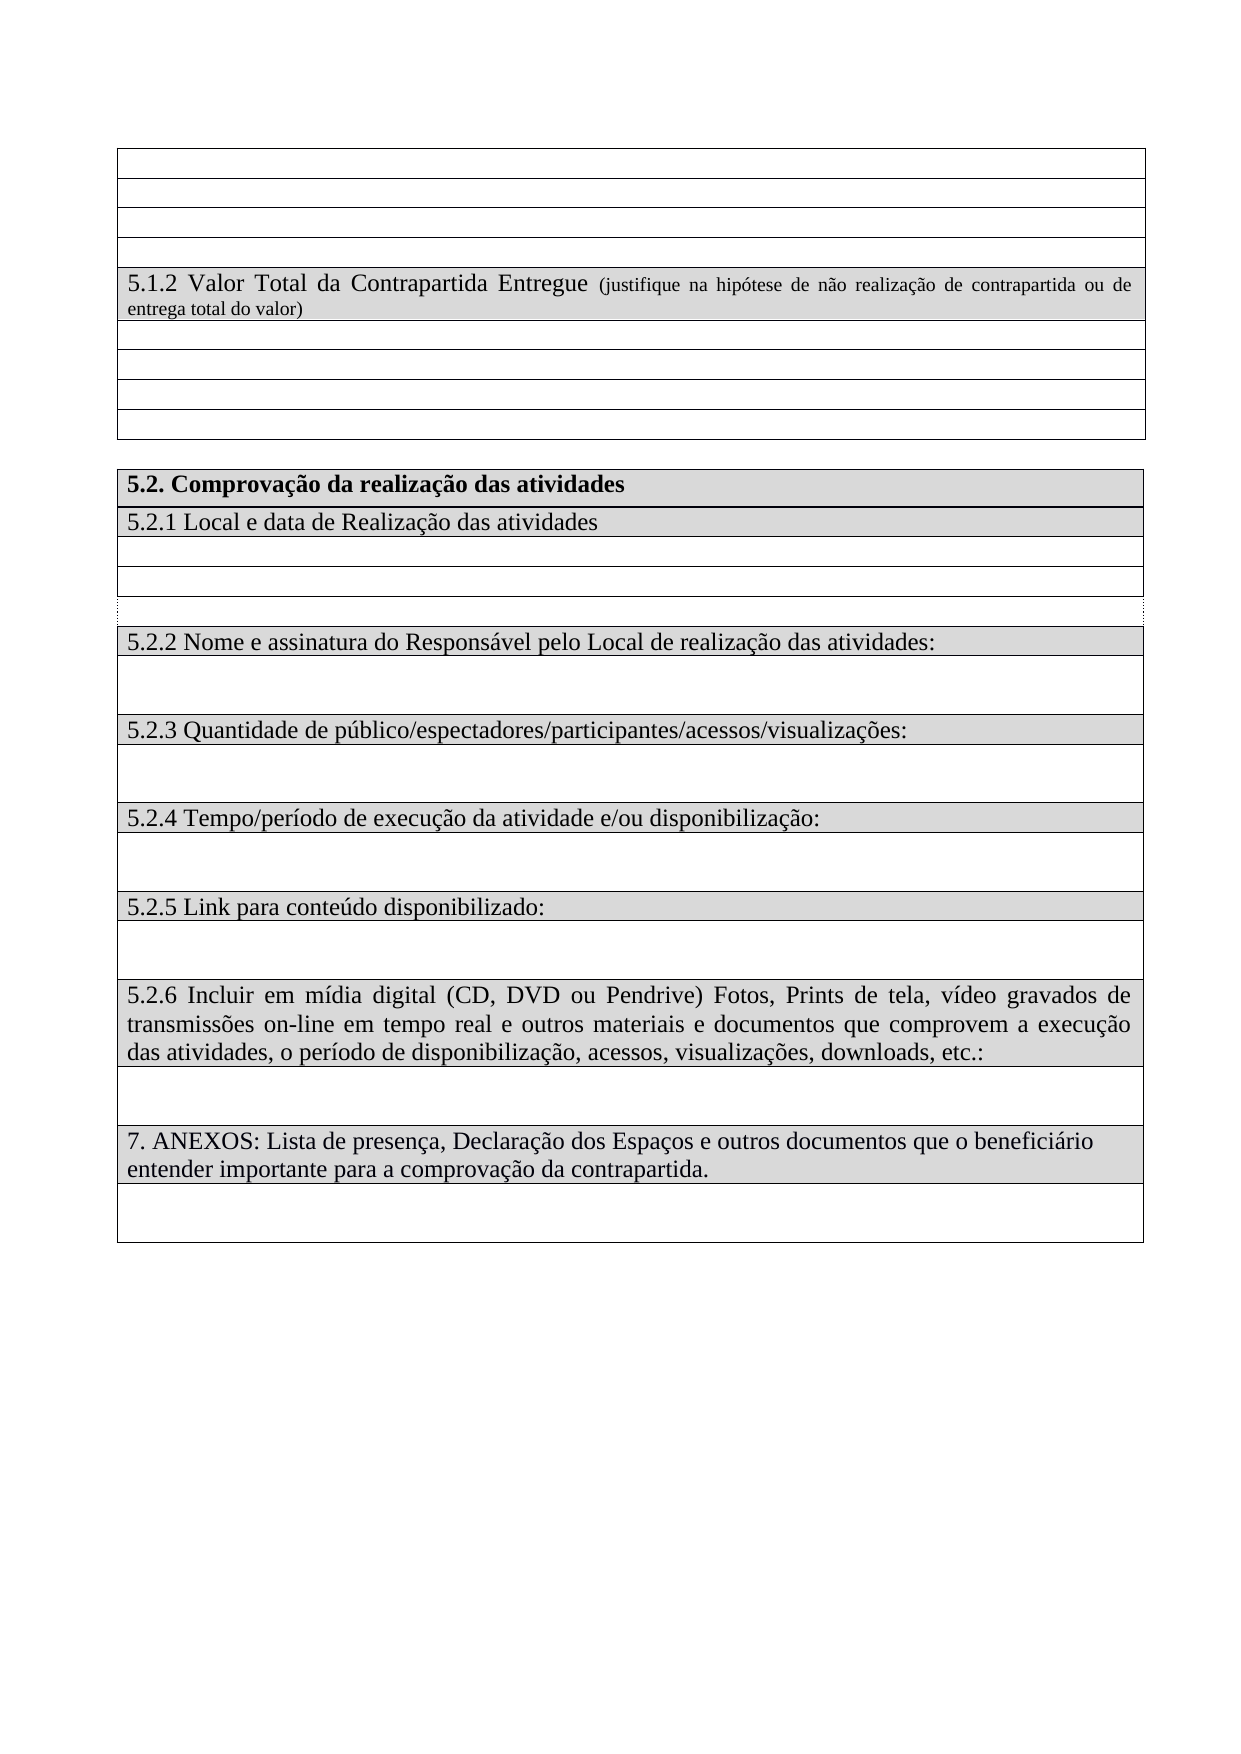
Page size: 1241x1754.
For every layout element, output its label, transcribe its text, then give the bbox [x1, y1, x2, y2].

table_cell [118, 238, 1145, 267]
table_cell [118, 567, 1143, 596]
table_cell [118, 656, 1143, 714]
table_cell [118, 149, 1145, 177]
table_cell 5.2.4 Tempo/período de execução da atividade e/ou disponibilização: [118, 803, 1143, 832]
table_cell [118, 537, 1143, 566]
table_cell [117, 597, 1144, 626]
table_cell 5.2.2 Nome e assinatura do Responsável pelo Local de realização das atividades: [118, 627, 1143, 655]
table_cell 5.2.6 Incluir em mídia digital (CD, DVD ou Pendrive) Fotos, Prints de tela, vídeo gravados de transmissões on-line em tempo real e outros materiais e documentos que comprovem a execução das atividades, o período de disponibilização, acessos, visualizações, downloads, etc.: [118, 980, 1143, 1066]
table_cell [118, 745, 1143, 802]
table_cell 5.2.1 Local e data de Realização das atividades [118, 508, 1143, 536]
table_cell [118, 179, 1145, 207]
table_cell [118, 350, 1145, 379]
table_cell 5.2.5 Link para conteúdo disponibilizado: [118, 892, 1143, 920]
table_cell [118, 321, 1145, 349]
table_cell [118, 921, 1143, 979]
table_header 5.2. Comprovação da realização das atividades [118, 470, 1143, 506]
table_cell 7. ANEXOS: Lista de presença, Declaração dos Espaços e outros documentos que o beneficiário entender importante para a comprovação da contrapartida. [118, 1126, 1143, 1183]
table_cell 5.2.3 Quantidade de público/espectadores/participantes/acessos/visualizações: [118, 715, 1143, 744]
table_cell 5.1.2 Valor Total da Contrapartida Entregue (justifique na hipótese de não realização de contrapartida ou de entrega total do valor) [118, 268, 1145, 319]
table_cell [118, 380, 1145, 409]
table_cell [118, 1067, 1143, 1125]
table_cell [118, 410, 1145, 439]
table_cell [118, 833, 1143, 891]
table_cell [118, 1184, 1143, 1242]
table_cell [118, 208, 1145, 237]
